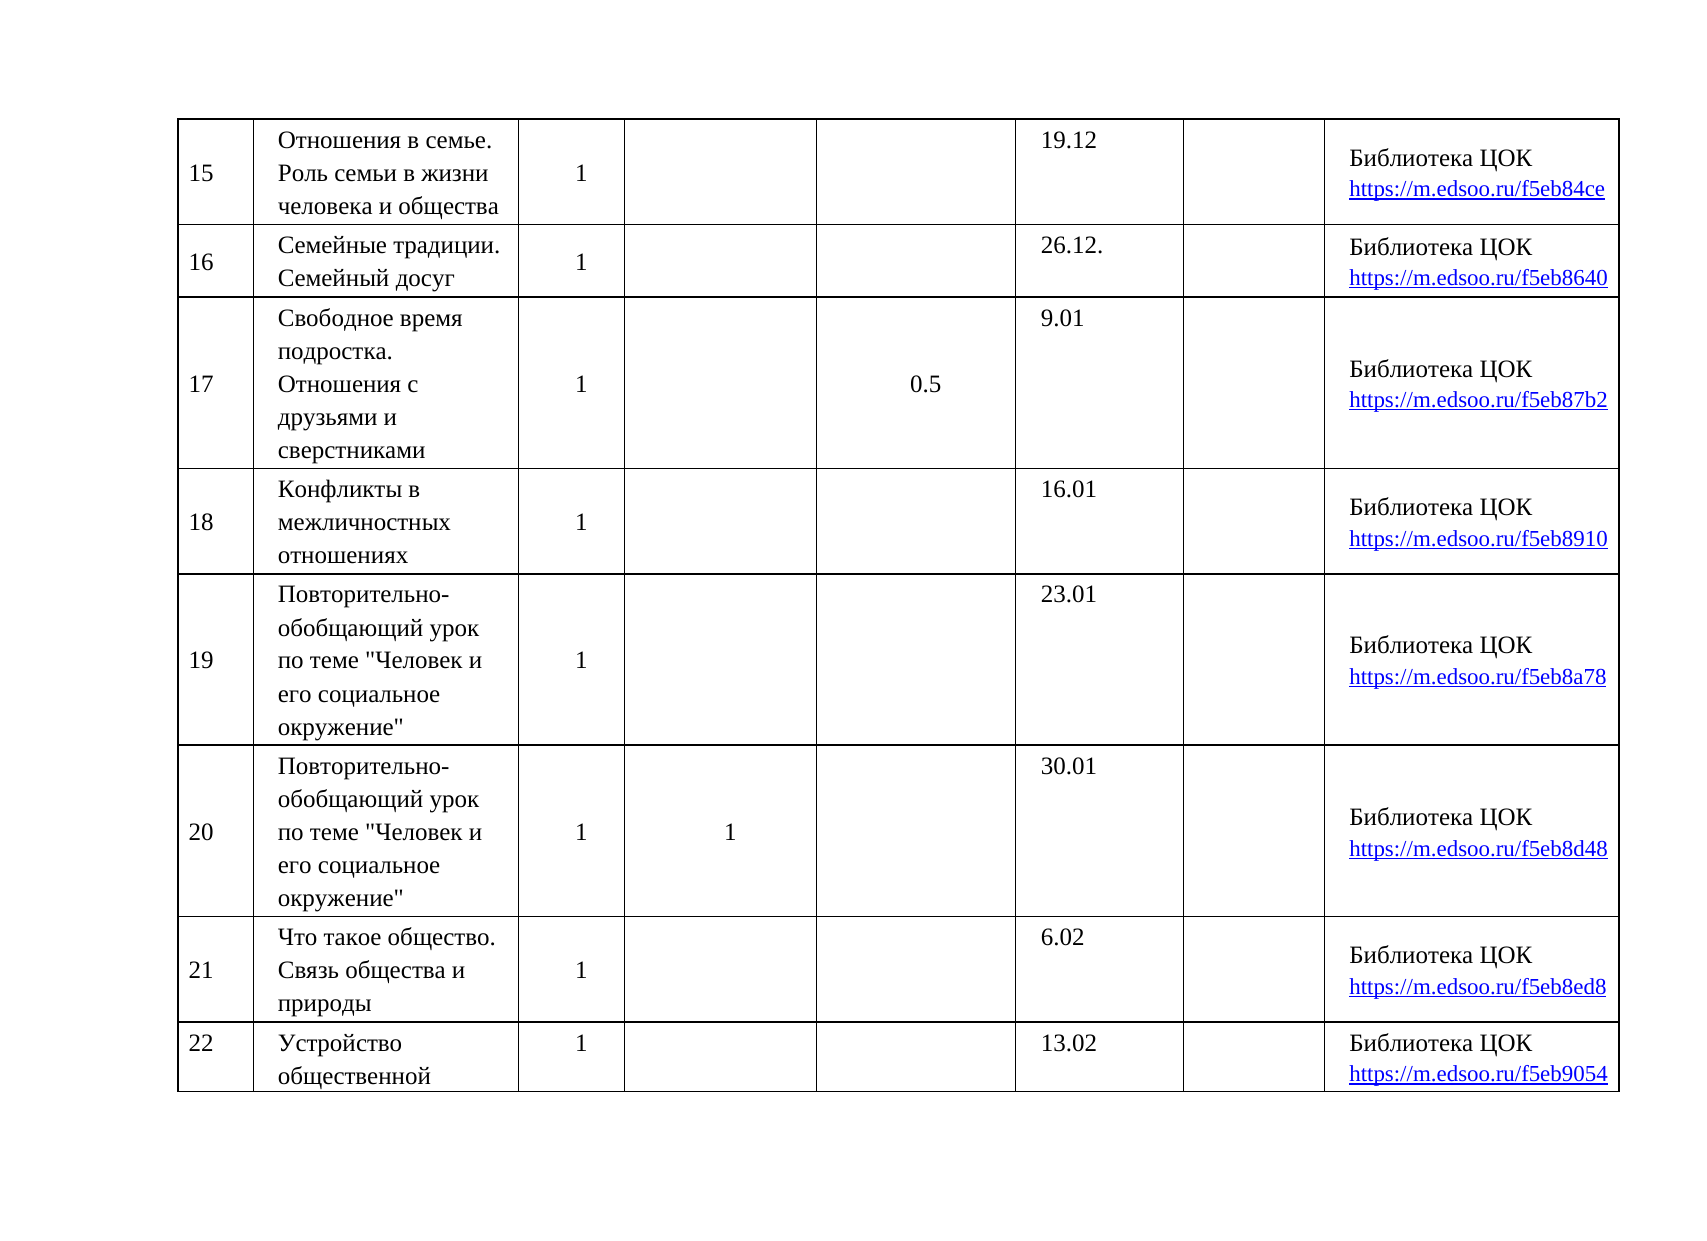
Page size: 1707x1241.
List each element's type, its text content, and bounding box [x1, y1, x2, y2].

table_cell Библиотека ЦОК https://m.edsoo.ru/f5eb8d48 [1325, 746, 1618, 916]
table_cell 19 [179, 575, 253, 744]
table_cell 23.01 [1016, 575, 1183, 744]
table_cell [1184, 298, 1324, 467]
table_cell Конфликты в межличностных отношениях [254, 469, 518, 573]
table_cell [625, 575, 816, 744]
table_cell [625, 917, 816, 1021]
table_cell 1 [519, 225, 624, 296]
table_cell 15 [179, 120, 253, 223]
table_cell [625, 120, 816, 223]
table_cell 18 [179, 469, 253, 573]
table_cell [1184, 917, 1324, 1021]
table_cell [817, 469, 1015, 573]
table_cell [1325, 1023, 1618, 1091]
table_cell [625, 225, 816, 296]
table_cell Библиотека ЦОК https://m.edsoo.ru/f5eb87b2 [1325, 298, 1618, 467]
table_cell [817, 1023, 1015, 1091]
table_cell 17 [179, 298, 253, 467]
table_cell [817, 746, 1015, 916]
table_cell 13.02 [1016, 1023, 1183, 1091]
table_cell 1 [519, 746, 624, 916]
table_cell [1184, 575, 1324, 744]
table_cell [817, 120, 1015, 223]
table_cell Библиотека ЦОК https://m.edsoo.ru/f5eb8910 [1325, 469, 1618, 573]
table_cell 19.12 [1016, 120, 1183, 223]
table_cell 30.01 [1016, 746, 1183, 916]
table_cell 0.5 [817, 298, 1015, 467]
table_cell [625, 1023, 816, 1091]
table_cell [1184, 469, 1324, 573]
table_cell [1184, 746, 1324, 916]
table_cell Библиотека ЦОК https://m.edsoo.ru/f5eb8ed8 [1325, 917, 1618, 1021]
table_cell 9.01 [1016, 298, 1183, 467]
table_cell Что такое общество. Связь общества и природы [254, 917, 518, 1021]
table_cell Свободное время подростка. Отношения с друзьями и сверстниками [254, 298, 518, 467]
table_cell Библиотека ЦОК https://m.edsoo.ru/f5eb8640 [1325, 225, 1618, 296]
table_cell 16 [179, 225, 253, 296]
table_cell [817, 575, 1015, 744]
table_cell [1184, 225, 1324, 296]
table_cell 26.12. [1016, 225, 1183, 296]
table_cell Повторительно-обобщающий урок по теме "Человек и его социальное окружение" [254, 746, 518, 916]
table_cell 1 [519, 469, 624, 573]
table_cell Библиотека ЦОК https://m.edsoo.ru/f5eb84ce [1325, 120, 1618, 223]
table_cell Повторительно-обобщающий урок по теме "Человек и его социальное окружение" [254, 575, 518, 744]
table_cell Библиотека ЦОК https://m.edsoo.ru/f5eb8a78 [1325, 575, 1618, 744]
table_cell 1 [625, 746, 816, 916]
table_cell 21 [179, 917, 253, 1021]
table_cell [817, 917, 1015, 1021]
table_cell Отношения в семье. Роль семьи в жизни человека и общества [254, 120, 518, 223]
table_cell [625, 469, 816, 573]
table_cell [1184, 1023, 1324, 1091]
table_cell 1 [519, 917, 624, 1021]
table_cell [817, 225, 1015, 296]
table_cell 16.01 [1016, 469, 1183, 573]
table_cell [625, 298, 816, 467]
table_cell 20 [179, 746, 253, 916]
table_cell 6.02 [1016, 917, 1183, 1021]
table_cell 1 [519, 575, 624, 744]
table_cell Семейные традиции. Семейный досуг [254, 225, 518, 296]
table_cell 1 [519, 120, 624, 223]
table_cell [254, 1023, 518, 1091]
table_cell 1 [519, 298, 624, 467]
table_cell 1 [519, 1023, 624, 1091]
table_cell [1184, 120, 1324, 223]
table_cell 22 [179, 1023, 253, 1091]
